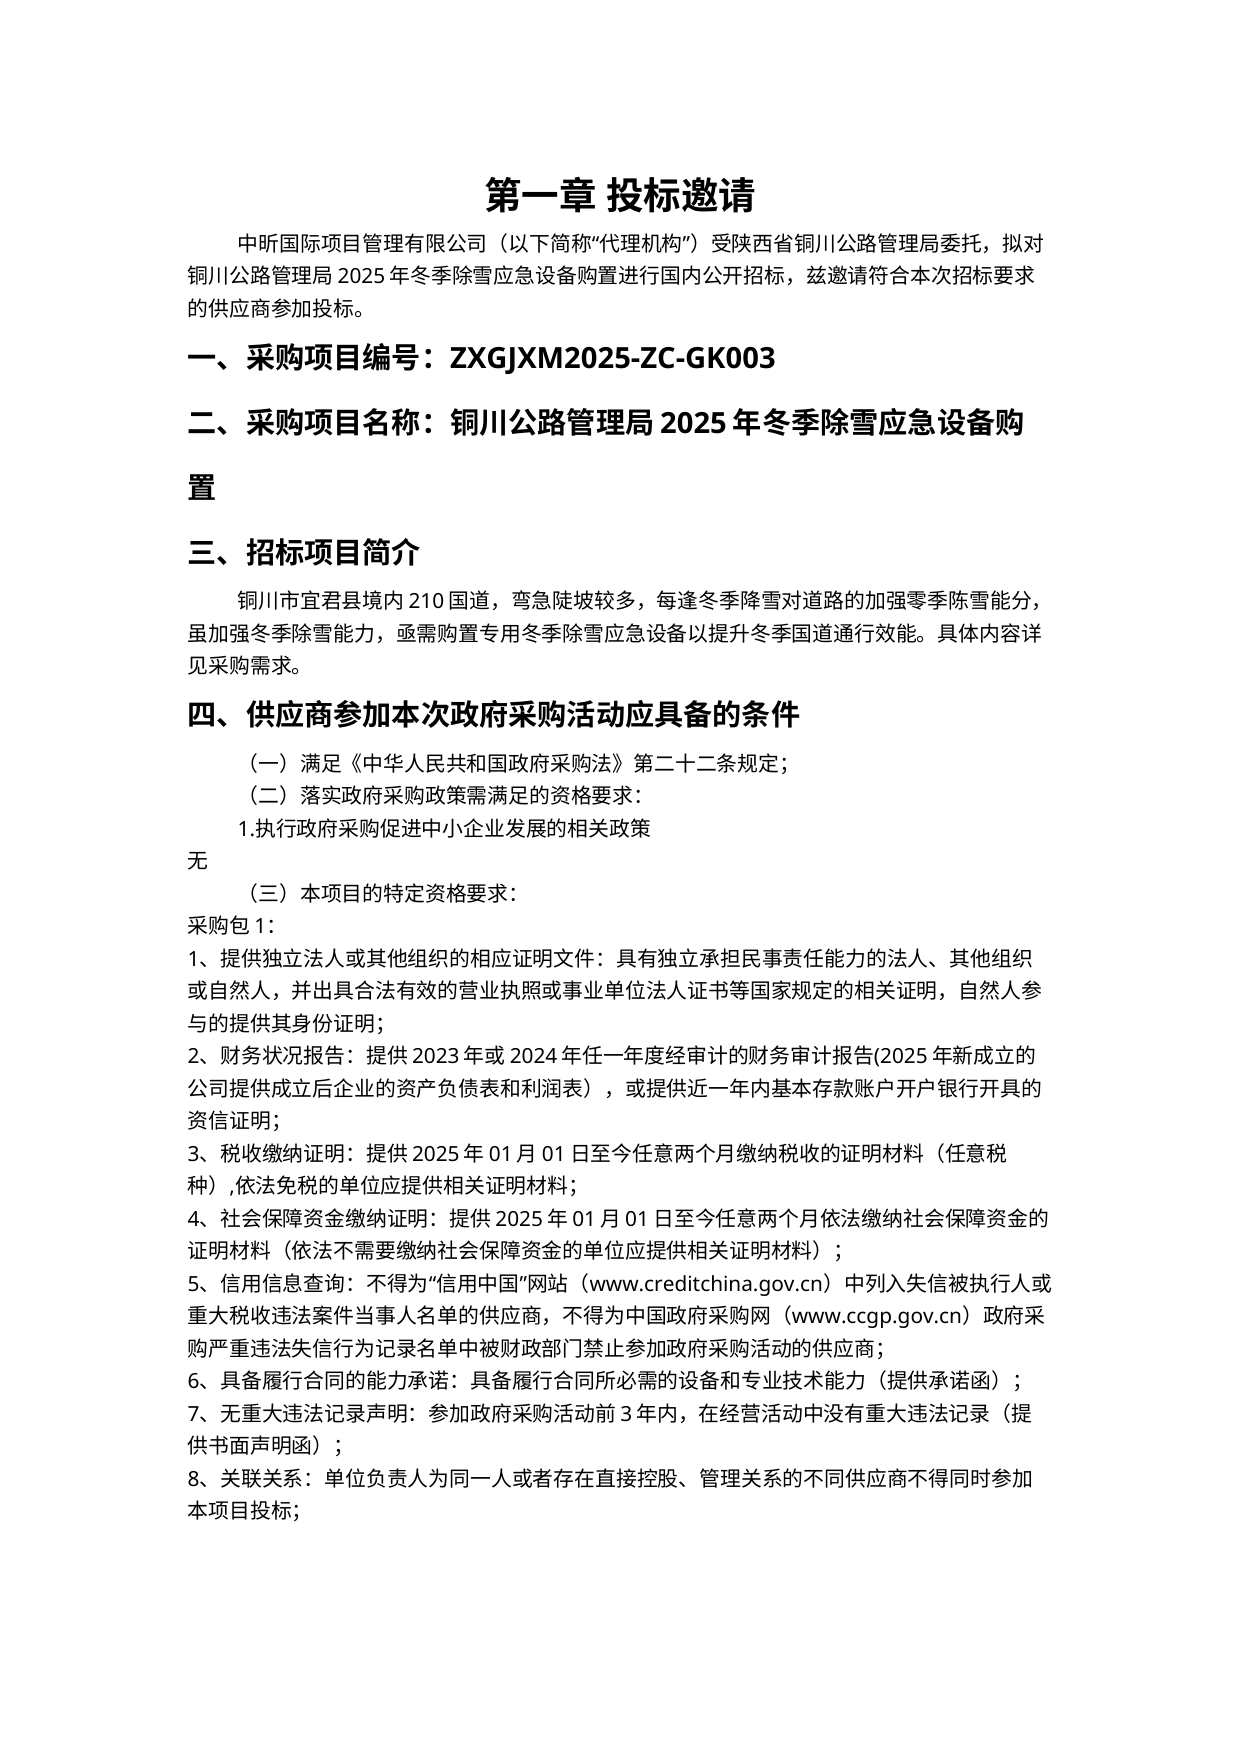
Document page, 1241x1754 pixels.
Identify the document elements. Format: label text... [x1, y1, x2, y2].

text 一、采购项目编号：ZXGJXM2025-ZC-GK003 [187, 324, 1053, 389]
text 1.执行政府采购促进中小企业发展的相关政策 [187, 812, 1053, 844]
text 中昕国际项目管理有限公司（以下简称“代理机构”）受陕西省铜川公路管理局委托，拟对铜川公路管理局2025年冬季除雪应急设备购置进行国内公开招标，兹邀请符合本次招标要求的供应商参加投标。 [187, 227, 1053, 324]
text （二）落实政府采购政策需满足的资格要求： [187, 779, 1053, 812]
text 7、无重大违法记录声明：参加政府采购活动前3年内，在经营活动中没有重大违法记录（提供书面声明函）； [187, 1397, 1053, 1462]
text 铜川市宜君县境内210国道，弯急陡坡较多，每逢冬季降雪对道路的加强零季陈雪能分，虽加强冬季除雪能力，亟需购置专用冬季除雪应急设备以提升冬季国道通行效能。具体内容详见采购需求。 [187, 584, 1053, 682]
text 无 [187, 844, 1053, 877]
text 四、供应商参加本次政府采购活动应具备的条件 [187, 682, 1053, 747]
text 三、招标项目简介 [187, 519, 1053, 584]
text 4、社会保障资金缴纳证明：提供2025年01月01日至今任意两个月依法缴纳社会保障资金的证明材料（依法不需要缴纳社会保障资金的单位应提供相关证明材料）； [187, 1202, 1053, 1267]
text 第一章 投标邀请 [187, 162, 1053, 227]
text 5、信用信息查询：不得为“信用中国”网站（www.creditchina.gov.cn）中列入失信被执行人或重大税收违法案件当事人名单的供应商，不得为中国政府采购网（www.ccgp.gov.cn）政府采购严重违法失信行为记录名单中被财政部门禁止参加政府采购活动的供应商； [187, 1267, 1053, 1364]
text 2、财务状况报告：提供2023年或2024年任一年度经审计的财务审计报告(2025年新成立的公司提供成立后企业的资产负债表和利润表），或提供近一年内基本存款账户开户银行开具的资信证明； [187, 1039, 1053, 1137]
text 1、提供独立法人或其他组织的相应证明文件：具有独立承担民事责任能力的法人、其他组织或自然人，并出具合法有效的营业执照或事业单位法人证书等国家规定的相关证明，自然人参与的提供其身份证明； [187, 942, 1053, 1039]
text 采购包1： [187, 909, 1053, 942]
text （一）满足《中华人民共和国政府采购法》第二十二条规定； [187, 747, 1053, 779]
text 二、采购项目名称：铜川公路管理局2025年冬季除雪应急设备购置 [187, 389, 1053, 519]
text 8、关联关系：单位负责人为同一人或者存在直接控股、管理关系的不同供应商不得同时参加本项目投标； [187, 1462, 1053, 1527]
text 3、税收缴纳证明：提供2025年01月01日至今任意两个月缴纳税收的证明材料（任意税种）,依法免税的单位应提供相关证明材料； [187, 1137, 1053, 1202]
text 6、具备履行合同的能力承诺：具备履行合同所必需的设备和专业技术能力（提供承诺函）； [187, 1364, 1053, 1397]
text （三）本项目的特定资格要求： [187, 877, 1053, 909]
